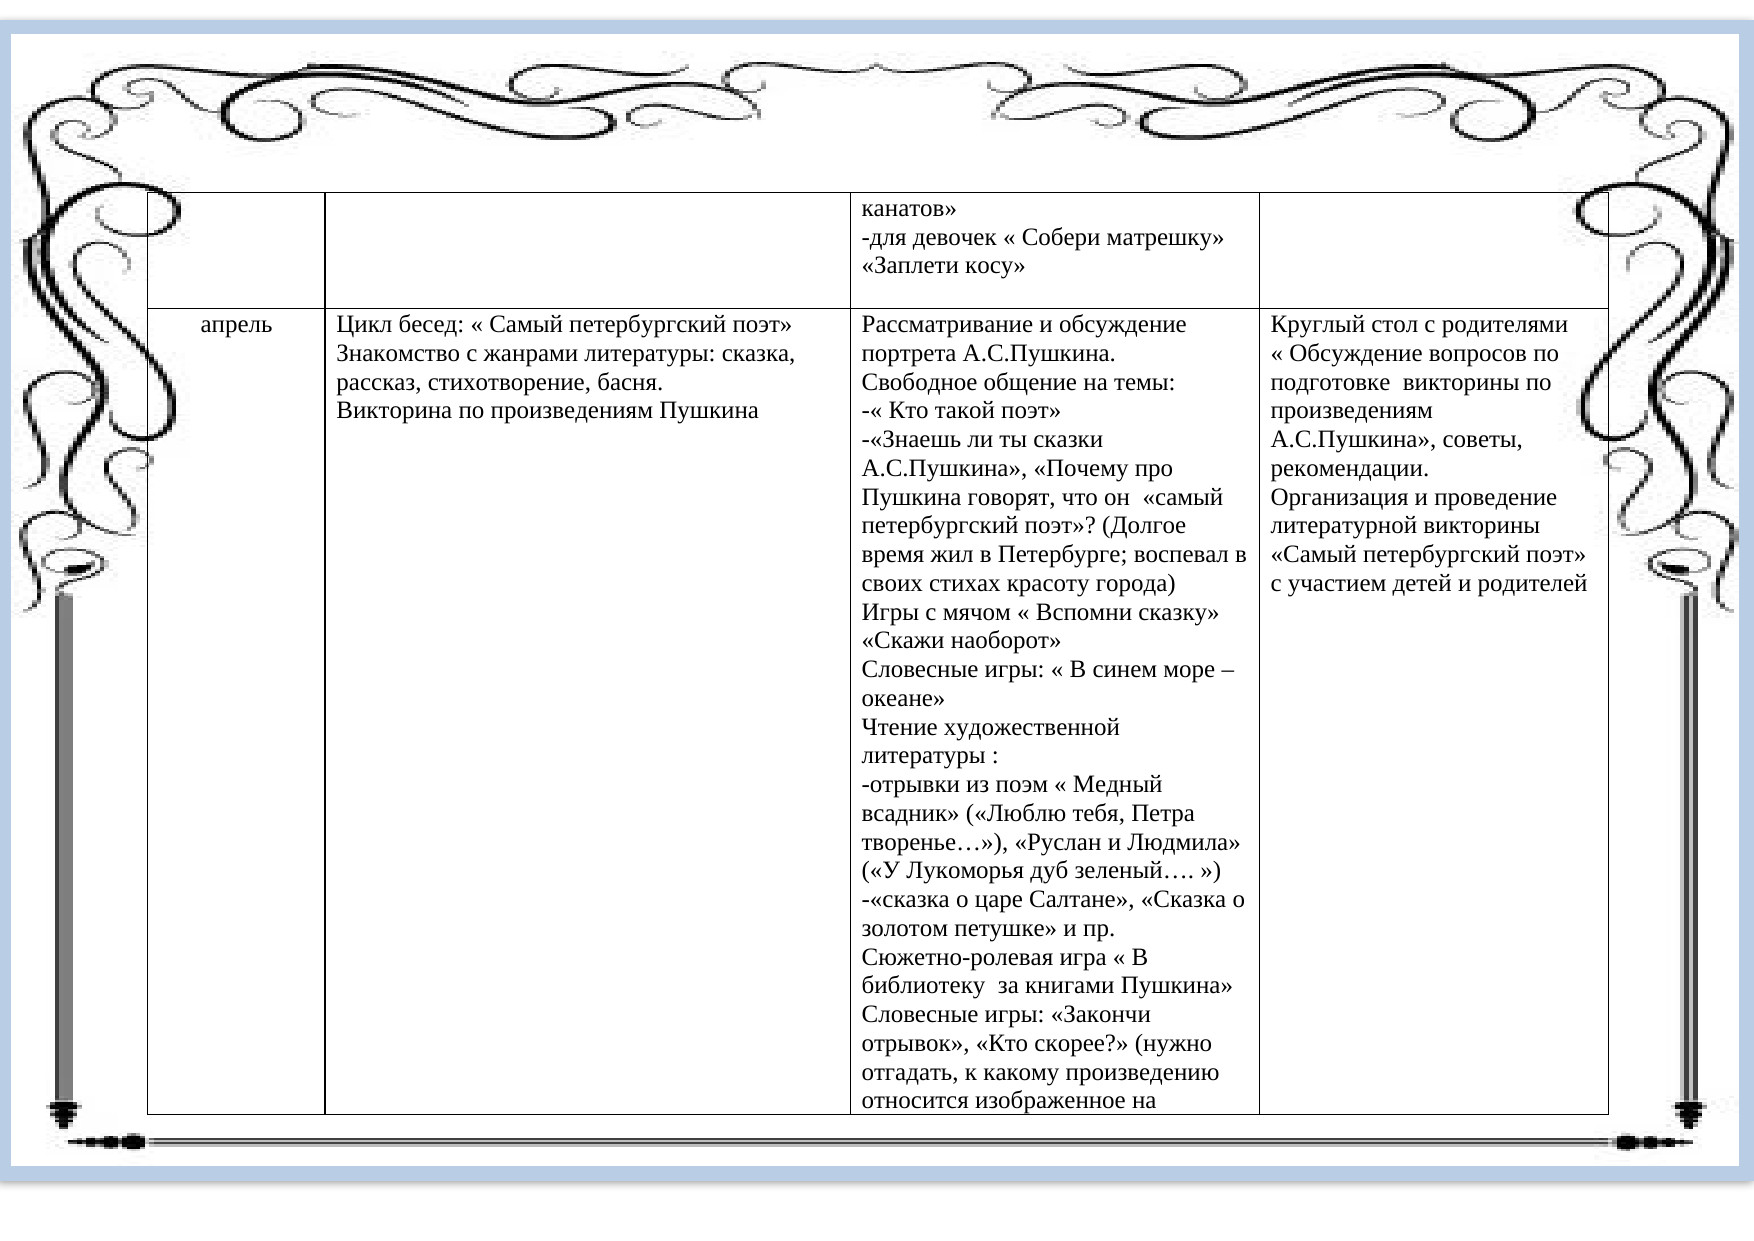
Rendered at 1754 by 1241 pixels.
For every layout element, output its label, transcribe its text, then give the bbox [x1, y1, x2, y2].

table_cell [1260, 309, 1608, 1114]
table_cell апрель [148, 309, 324, 1114]
table_cell март [148, 193, 324, 308]
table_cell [851, 193, 1259, 308]
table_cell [326, 193, 850, 308]
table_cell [851, 309, 1259, 1114]
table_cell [326, 309, 850, 1114]
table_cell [1260, 193, 1608, 308]
picture [11, 34, 1739, 1166]
